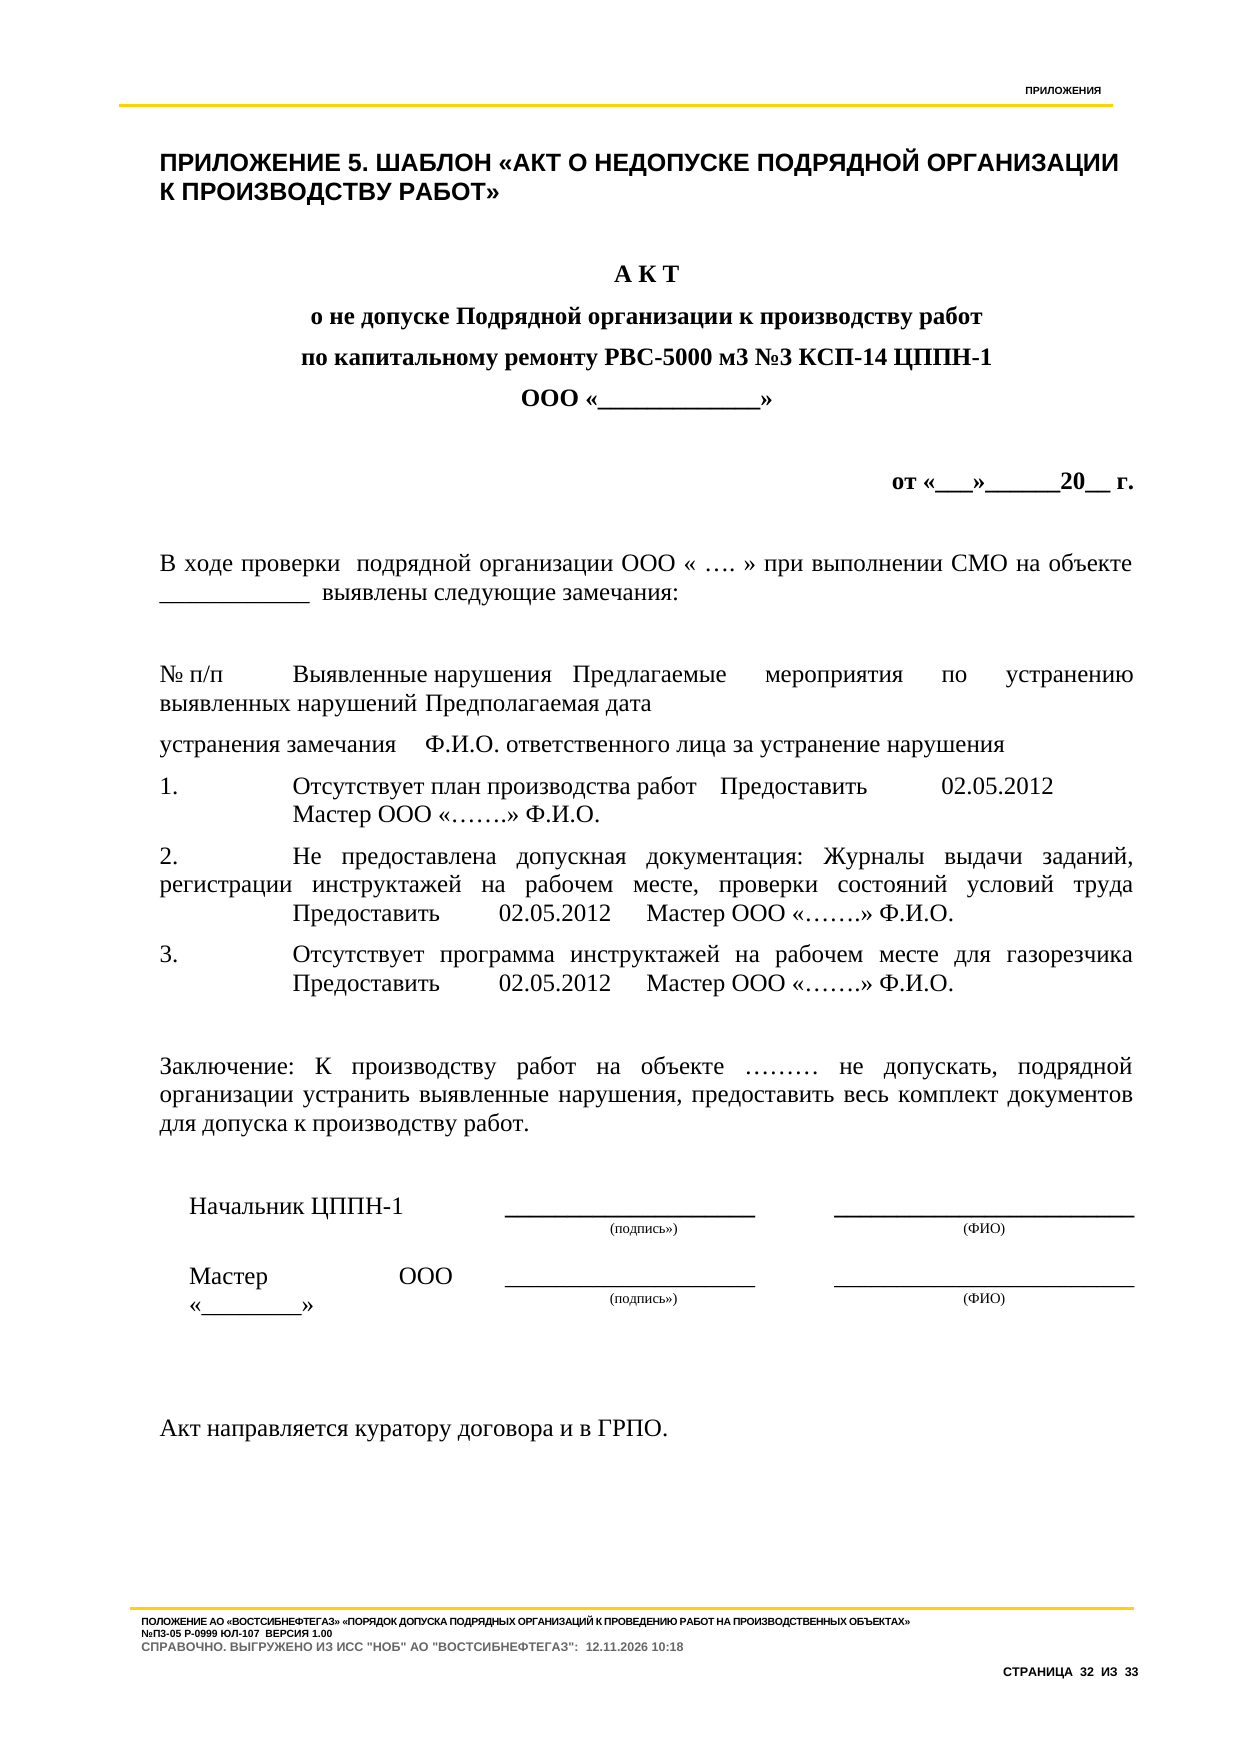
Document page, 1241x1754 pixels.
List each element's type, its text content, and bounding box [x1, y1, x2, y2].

text № п/п Выявленные нарушения Предлагаемые мероприятия по устранению выявленных нарушений Предполагаемая дата [159, 659, 1134, 717]
text 1. Отсутствует план производства работ Предоставить 02.05.2012 Мастер ООО «…….» Ф.И.О. [159, 771, 1134, 828]
table_header Начальник ЦППН-1 [148, 1191, 464, 1261]
text по капитальному ремонту РВС-5000 м3 №3 КСП-14 ЦППН-1 [159, 342, 1134, 371]
text В ходе проверки подрядной организации ООО « …. » при выполнении СМО на объекте ____________ выявлены следующие замечания: [159, 548, 1134, 606]
table_cell ________________________ (ФИО) [793, 1261, 1145, 1331]
table_cell ____________________ (подпись») [464, 1261, 793, 1331]
table_cell Мастер ООО «________» [148, 1261, 464, 1331]
text Заключение: К производству работ на объекте ……… не допускать, подрядной организации устранить выявленные нарушения, предоставить весь комплект документов для допуска к производству работ. [159, 1051, 1134, 1137]
text Акт направляется куратору договора и в ГРПО. [159, 1413, 1134, 1442]
text 3. Отсутствует программа инструктажей на рабочем месте для газорезчика Предоставить 02.05.2012 Мастер ООО «…….» Ф.И.О. [159, 939, 1134, 997]
table_header ________________________ (ФИО) [793, 1191, 1145, 1261]
text А К Т [159, 259, 1134, 288]
text о не допуске Подрядной организации к производству работ [159, 301, 1134, 329]
text устранения замечания Ф.И.О. ответственного лица за устранение нарушения [159, 729, 1134, 758]
text 2. Не предоставлена допускная документация: Журналы выдачи заданий, регистрации инструктажей на рабочем месте, проверки состояний условий труда Предоставить 02.05.2012 Мастер ООО «…….» Ф.И.О. [159, 841, 1134, 927]
text ПРИЛОЖЕНИЕ 5. ШАБЛОН «АКТ О НЕДОПУСКЕ ПОДРЯДНОЙ ОРГАНИЗАЦИИ К ПРОИЗВОДСТВУ РАБОТ» [159, 148, 1134, 206]
table_header ____________________ (подпись») [464, 1191, 793, 1261]
text ООО «_____________» [159, 383, 1134, 412]
text от «___»______20__ г. [159, 466, 1134, 494]
